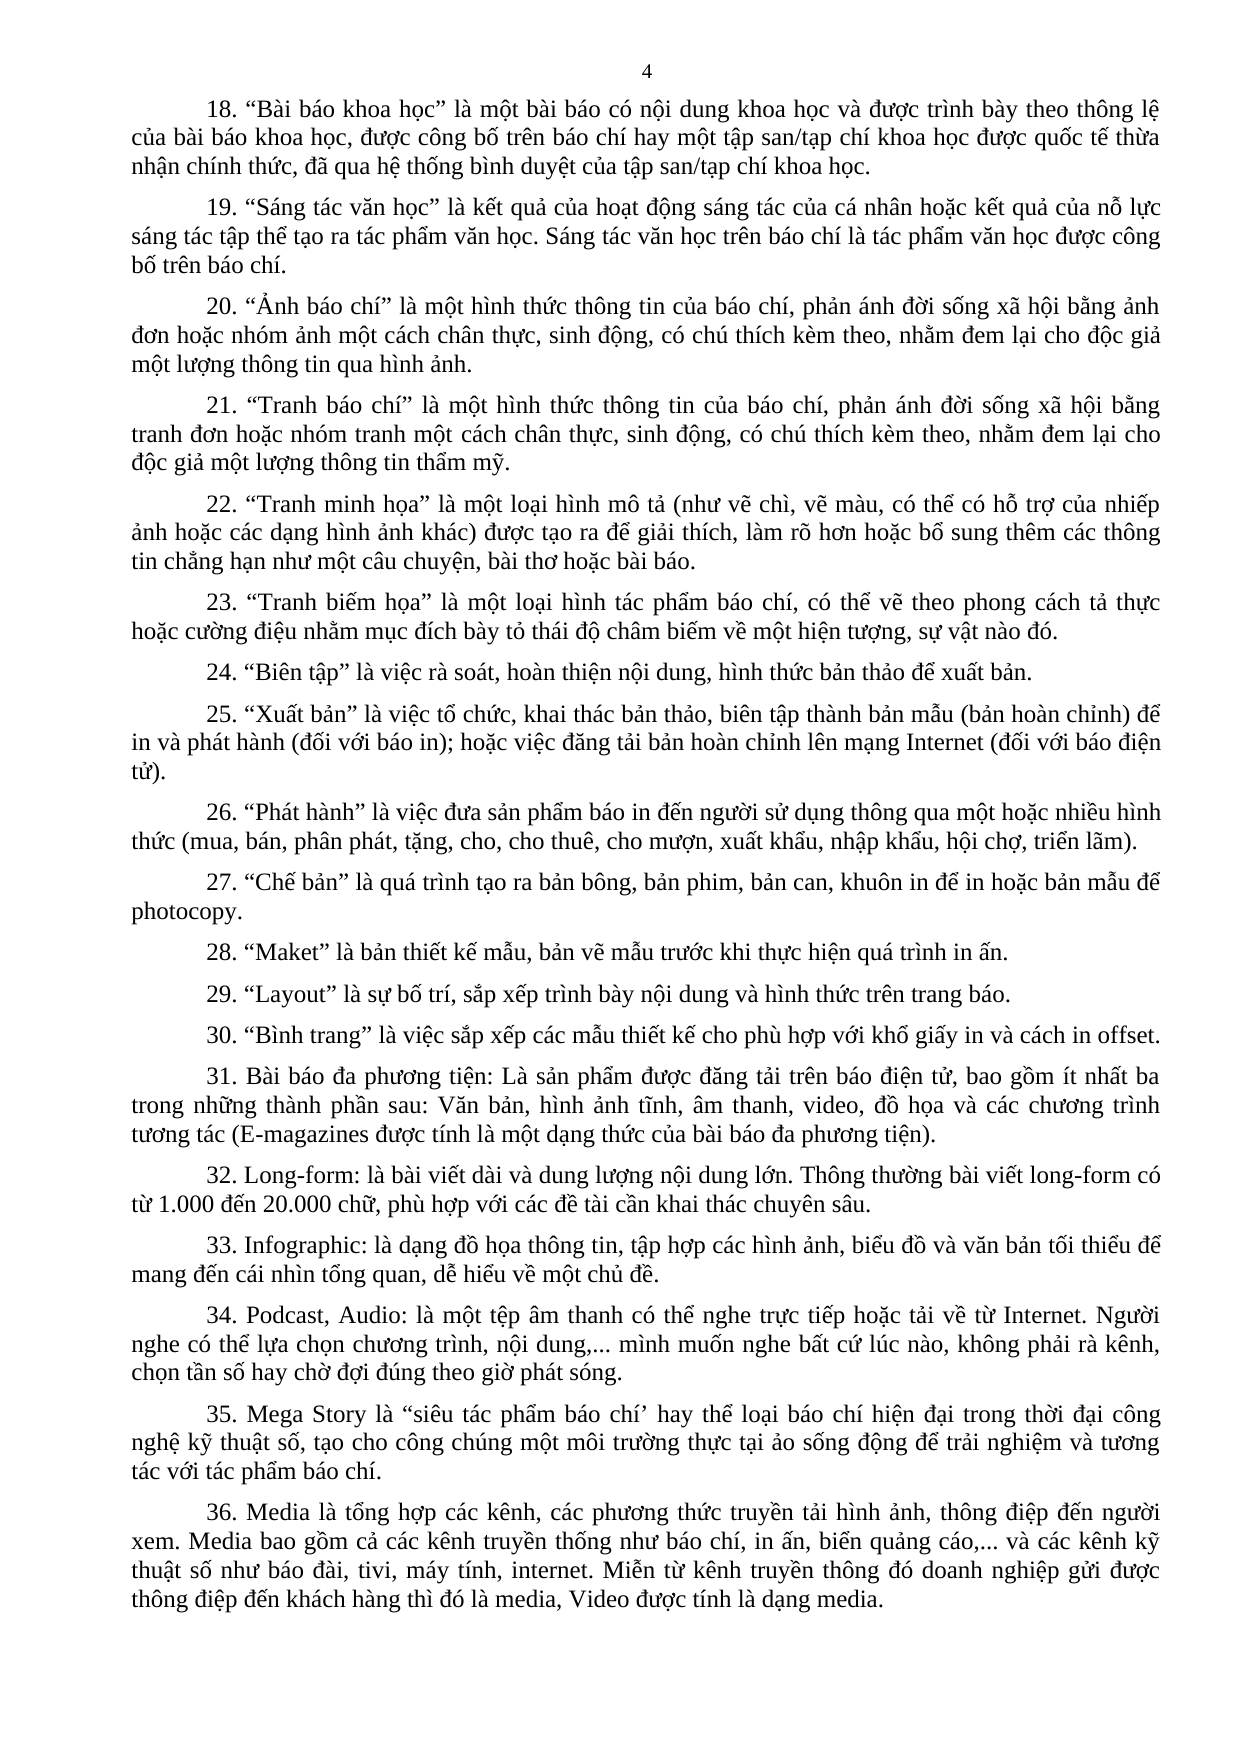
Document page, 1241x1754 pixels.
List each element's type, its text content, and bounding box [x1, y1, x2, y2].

text 21. “Tranh báo chí” là một hình thức thông tin của báo chí, phản ánh đời sống xã hội bằng tranh đơn hoặc nhóm tranh một cách chân thực, sinh động, có chú thích kèm theo, nhằm đem lại cho độc giả một lượng thông tin thẩm mỹ. [131, 390, 1162, 476]
text 24. “Biên tập” là việc rà soát, hoàn thiện nội dung, hình thức bản thảo để xuất bản. [131, 657, 1162, 686]
text 25. “Xuất bản” là việc tổ chức, khai thác bản thảo, biên tập thành bản mẫu (bản hoàn chỉnh) để in và phát hành (đối với báo in); hoặc việc đăng tải bản hoàn chỉnh lên mạng Internet (đối với báo điện tử). [131, 699, 1162, 785]
text 36. Media là tổng hợp các kênh, các phương thức truyền tải hình ảnh, thông điệp đến người xem. Media bao gồm cả các kênh truyền thống như báo chí, in ấn, biển quảng cáo,... và các kênh kỹ thuật số như báo đài, tivi, máy tính, internet. Miễn từ kênh truyền thông đó doanh nghiệp gửi được thông điệp đến khách hàng thì đó là media, Video được tính là dạng media. [131, 1497, 1162, 1612]
text 31. Bài báo đa phương tiện: Là sản phẩm được đăng tải trên báo điện tử, bao gồm ít nhất ba trong những thành phần sau: Văn bản, hình ảnh tĩnh, âm thanh, video, đồ họa và các chương trình tương tác (E-magazines được tính là một dạng thức của bài báo đa phương tiện). [131, 1061, 1162, 1147]
text 28. “Maket” là bản thiết kế mẫu, bản vẽ mẫu trước khi thực hiện quá trình in ấn. [131, 937, 1162, 966]
text 32. Long-form: là bài viết dài và dung lượng nội dung lớn. Thông thường bài viết long-form có từ 1.000 đến 20.000 chữ, phù hợp với các đề tài cần khai thác chuyên sâu. [131, 1160, 1162, 1217]
text 23. “Tranh biếm họa” là một loại hình tác phẩm báo chí, có thể vẽ theo phong cách tả thực hoặc cường điệu nhằm mục đích bày tỏ thái độ châm biếm về một hiện tượng, sự vật nào đó. [131, 587, 1162, 645]
text 19. “Sáng tác văn học” là kết quả của hoạt động sáng tác của cá nhân hoặc kết quả của nỗ lực sáng tác tập thể tạo ra tác phẩm văn học. Sáng tác văn học trên báo chí là tác phẩm văn học được công bố trên báo chí. [131, 192, 1162, 279]
text 35. Mega Story là “siêu tác phẩm báo chí’ hay thể loại báo chí hiện đại trong thời đại công nghệ kỹ thuật số, tạo cho công chúng một môi trường thực tại ảo sống động để trải nghiệm và tương tác với tác phẩm báo chí. [131, 1399, 1162, 1485]
text 33. Infographic: là dạng đồ họa thông tin, tập hợp các hình ảnh, biểu đồ và văn bản tối thiểu để mang đến cái nhìn tổng quan, dễ hiểu về một chủ đề. [131, 1230, 1162, 1287]
text 29. “Layout” là sự bố trí, sắp xếp trình bày nội dung và hình thức trên trang báo. [131, 979, 1162, 1007]
text 20. “Ảnh báo chí” là một hình thức thông tin của báo chí, phản ánh đời sống xã hội bằng ảnh đơn hoặc nhóm ảnh một cách chân thực, sinh động, có chú thích kèm theo, nhằm đem lại cho độc giả một lượng thông tin qua hình ảnh. [131, 291, 1162, 377]
text 30. “Bình trang” là việc sắp xếp các mẫu thiết kế cho phù hợp với khổ giấy in và cách in offset. [131, 1020, 1162, 1049]
text 22. “Tranh minh họa” là một loại hình mô tả (như vẽ chì, vẽ màu, có thể có hỗ trợ của nhiếp ảnh hoặc các dạng hình ảnh khác) được tạo ra để giải thích, làm rõ hơn hoặc bổ sung thêm các thông tin chẳng hạn như một câu chuyện, bài thơ hoặc bài báo. [131, 489, 1162, 575]
text 27. “Chế bản” là quá trình tạo ra bản bông, bản phim, bản can, khuôn in để in hoặc bản mẫu để photocopy. [131, 867, 1162, 925]
text 34. Podcast, Audio: là một tệp âm thanh có thể nghe trực tiếp hoặc tải về từ Internet. Người nghe có thể lựa chọn chương trình, nội dung,... mình muốn nghe bất cứ lúc nào, không phải rà kênh, chọn tần số hay chờ đợi đúng theo giờ phát sóng. [131, 1300, 1162, 1386]
text 18. “Bài báo khoa học” là một bài báo có nội dung khoa học và được trình bày theo thông lệ của bài báo khoa học, được công bố trên báo chí hay một tập san/tạp chí khoa học được quốc tế thừa nhận chính thức, đã qua hệ thống bình duyệt của tập san/tạp chí khoa học. [131, 94, 1162, 180]
text 26. “Phát hành” là việc đưa sản phẩm báo in đến người sử dụng thông qua một hoặc nhiều hình thức (mua, bán, phân phát, tặng, cho, cho thuê, cho mượn, xuất khẩu, nhập khẩu, hội chợ, triển lãm). [131, 797, 1162, 855]
